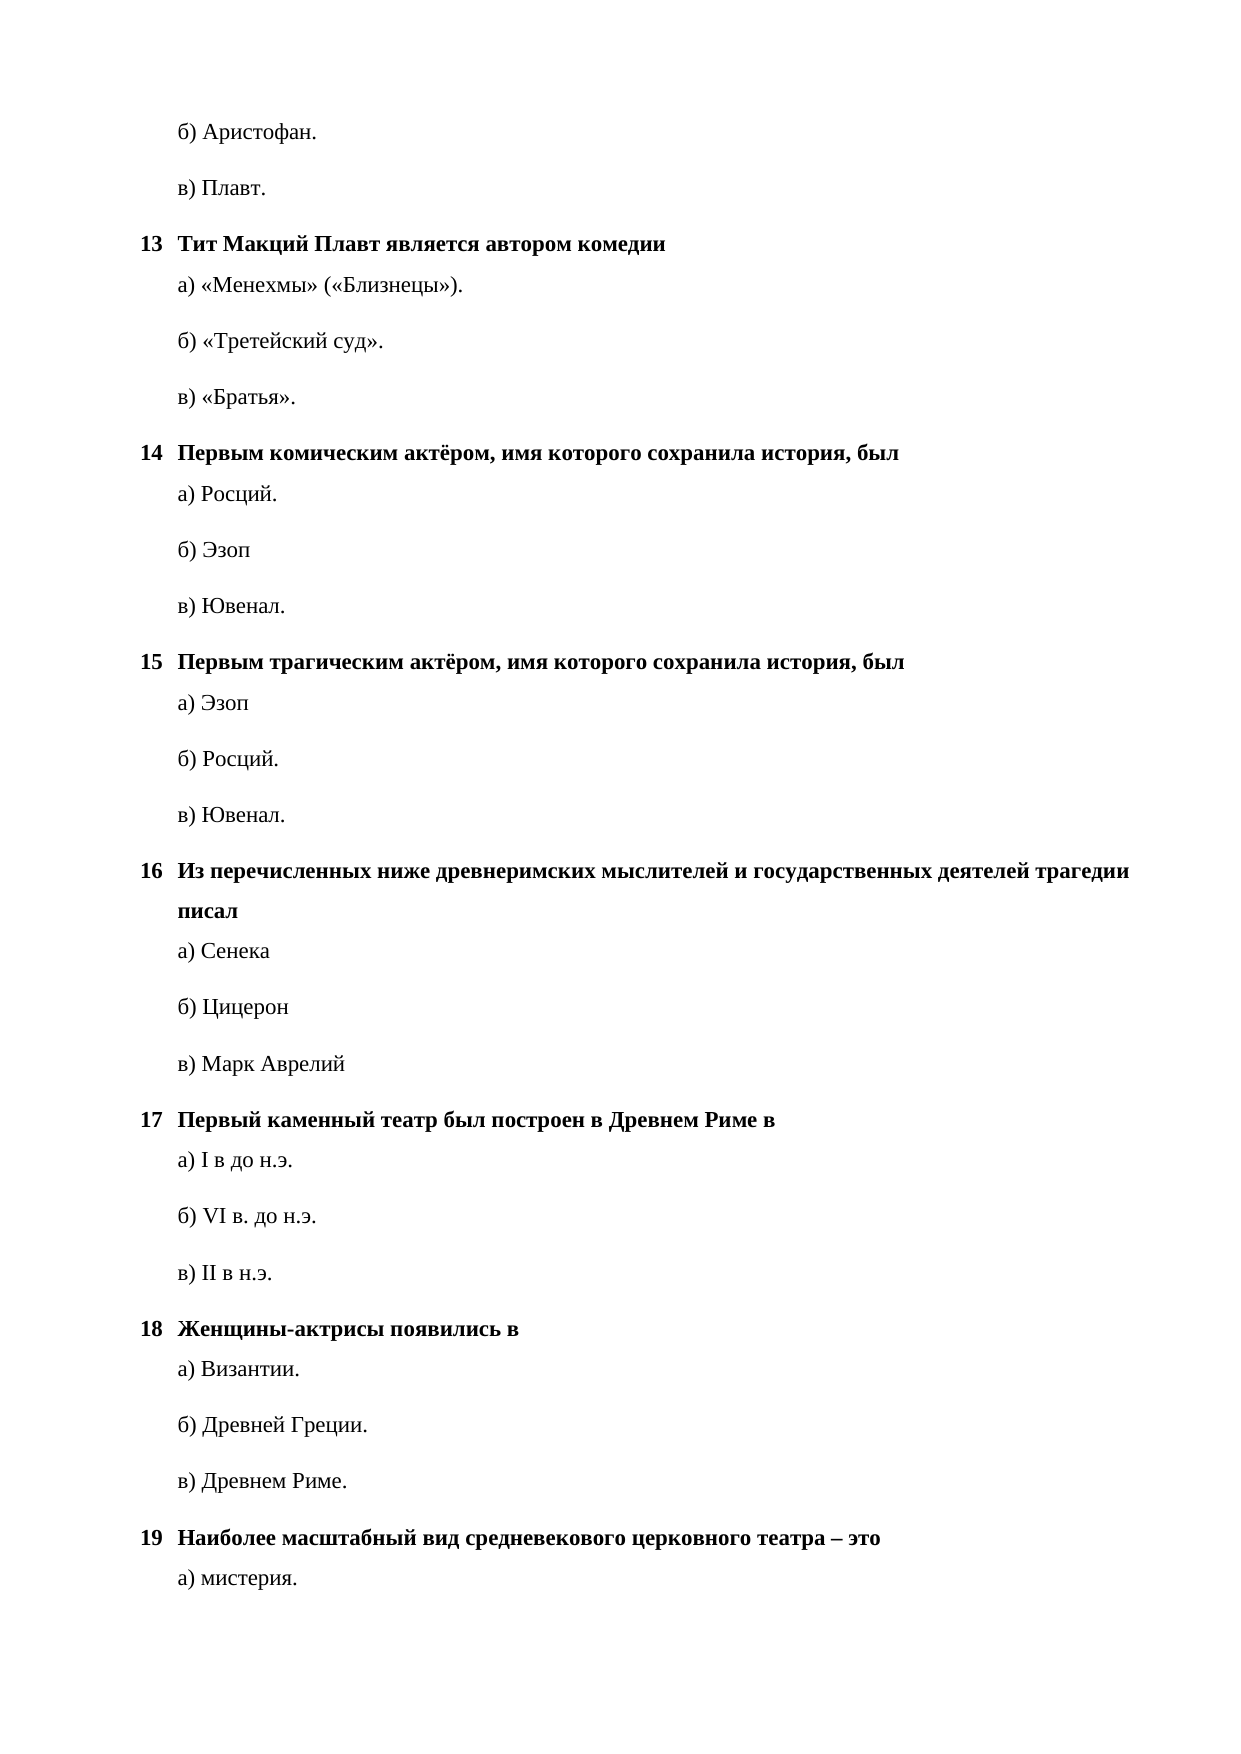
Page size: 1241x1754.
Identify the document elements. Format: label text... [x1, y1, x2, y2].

text в) Ювенал. [177, 592, 1152, 618]
text б) Росций. [177, 745, 1152, 771]
text в) Ювенал. [177, 801, 1152, 827]
text а) Эзоп [177, 689, 1152, 715]
list Женщины-актрисы появились в [140, 1315, 1152, 1341]
text а) Византии. [177, 1355, 1152, 1382]
text в) Плавт. [177, 174, 1152, 201]
text б) «Третейский суд». [177, 327, 1152, 353]
text а) мистерия. [177, 1564, 1152, 1591]
text б) Цицерон [177, 993, 1152, 1020]
list Наиболее масштабный вид средневекового церковного театра – это [140, 1524, 1152, 1550]
text в) Древнем Риме. [177, 1467, 1152, 1494]
list Из перечисленных ниже древнеримских мыслителей и государственных деятелей трагедии писал [140, 857, 1152, 923]
text б) Эзоп [177, 536, 1152, 562]
text в) II в н.э. [177, 1258, 1152, 1285]
text б) VI в. до н.э. [177, 1202, 1152, 1229]
text а) Сенека [177, 937, 1152, 964]
list Первым комическим актёром, имя которого сохранила история, был [140, 439, 1152, 466]
text б) Древней Греции. [177, 1411, 1152, 1438]
text а) «Менехмы» («Близнецы»). [177, 271, 1152, 297]
text а) Росций. [177, 480, 1152, 506]
text в) Марк Аврелий [177, 1049, 1152, 1076]
text в) «Братья». [177, 383, 1152, 409]
list Первым трагическим актёром, имя которого сохранила история, был [140, 648, 1152, 675]
text а) I в до н.э. [177, 1146, 1152, 1173]
list Первый каменный театр был построен в Древнем Риме в [140, 1106, 1152, 1132]
text б) Аристофан. [177, 118, 1152, 144]
list Тит Макций Плавт является автором комедии [140, 230, 1152, 257]
